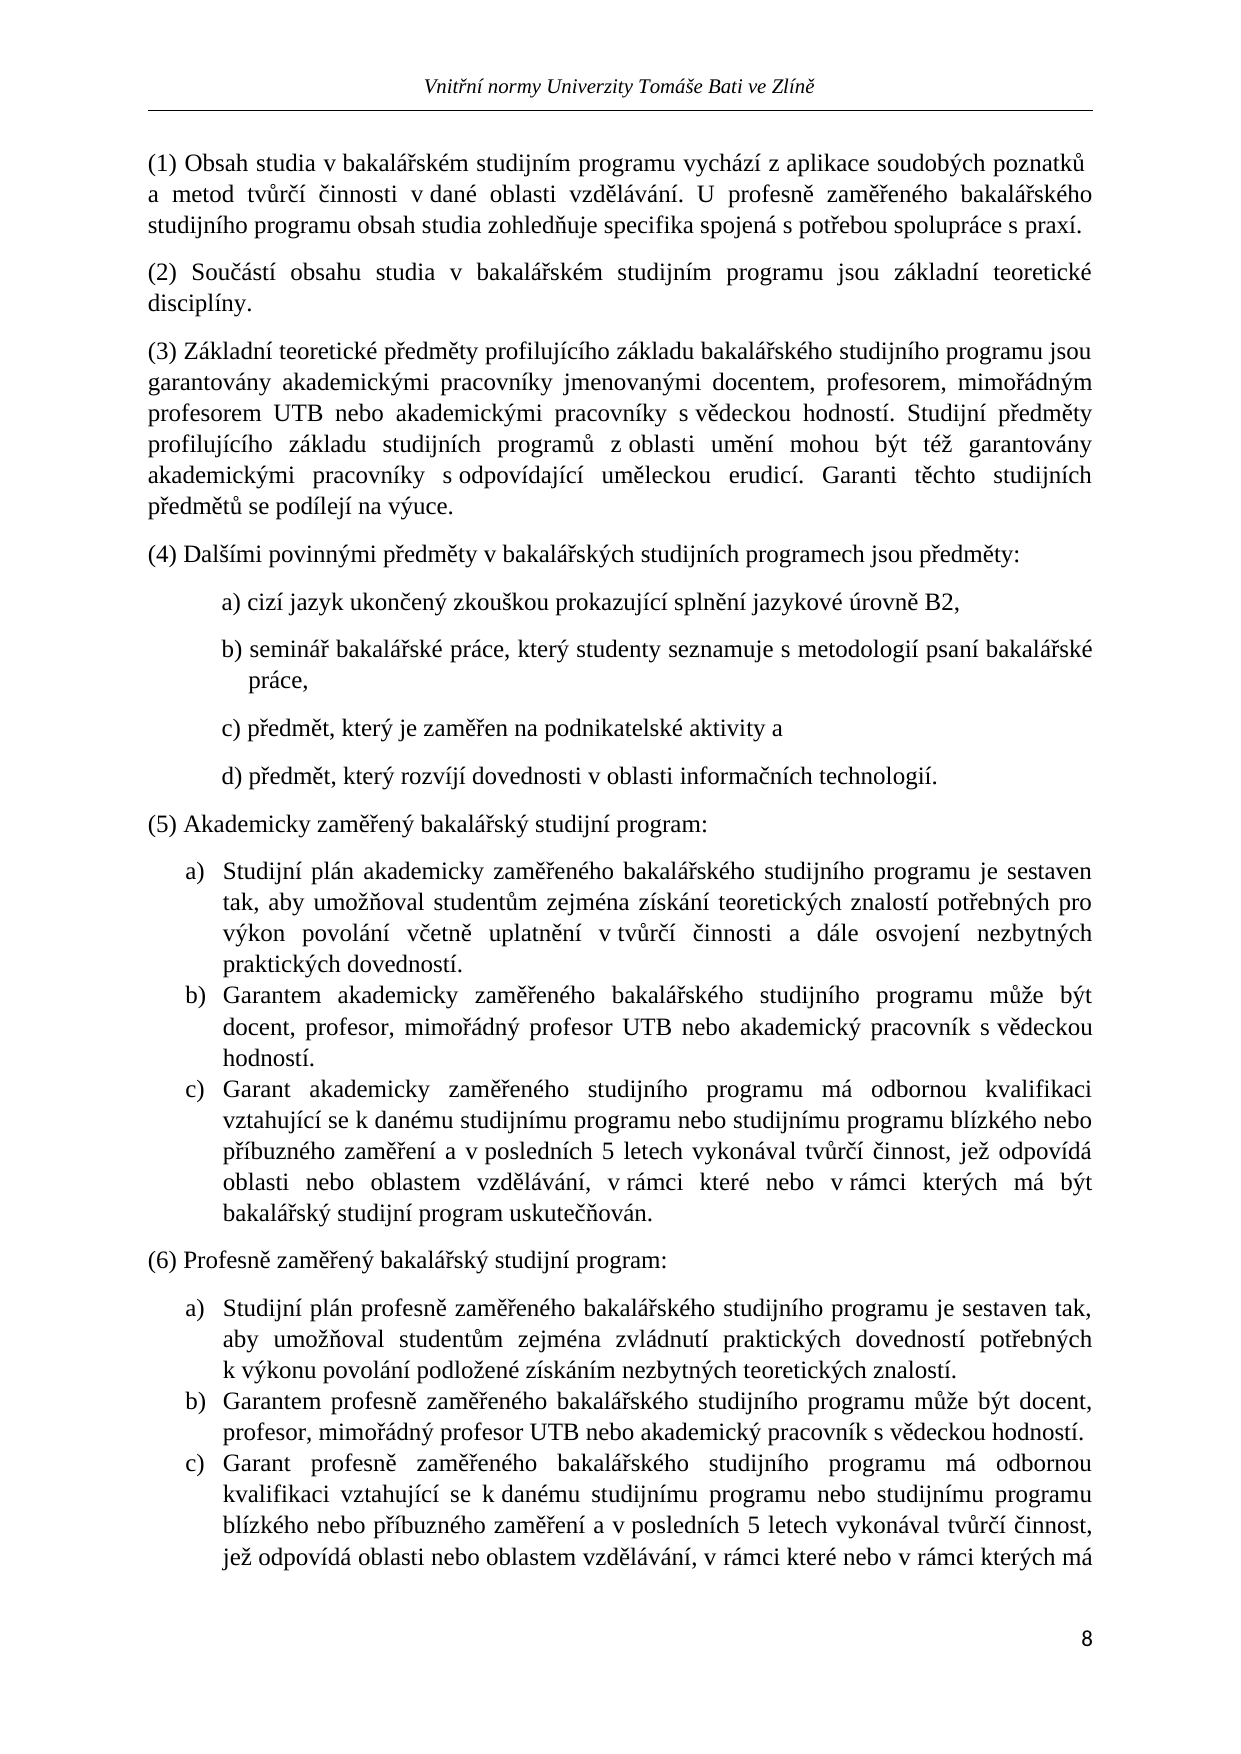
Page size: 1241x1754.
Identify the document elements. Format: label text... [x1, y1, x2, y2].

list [185, 1448, 1093, 1570]
text (2) Součástí obsahu studia v bakalářském studijním programu jsou základní teoretické disciplíny. [148, 257, 1093, 317]
list Garant akademicky zaměřeného studijního programu má odbornou kvalifikaci vztahující se k danému studijnímu programu nebo studijnímu programu blízkého nebo příbuzného zaměření a v posledních 5 letech vykonával tvůrčí činnost, jež odpovídá oblasti nebo oblastem vzdělávání, v rámci které nebo v rámci kterých má být bakalářský studijní program uskutečňován. [185, 1074, 1093, 1227]
list Studijní plán profesně zaměřeného bakalářského studijního programu je sestaven tak, aby umožňoval studentům zejména zvládnutí praktických dovedností potřebných k výkonu povolání podložené získáním nezbytných teoretických znalostí. [185, 1293, 1093, 1384]
text d) předmět, který rozvíjí dovednosti v oblasti informačních technologií. [148, 761, 1093, 790]
list Studijní plán akademicky zaměřeného bakalářského studijního programu je sestaven tak, aby umožňoval studentům zejména získání teoretických znalostí potřebných pro výkon povolání včetně uplatnění v tvůrčí činnosti a dále osvojení nezbytných praktických dovedností. [185, 856, 1093, 978]
text a) cizí jazyk ukončený zkouškou prokazující splnění jazykové úrovně B2, [148, 587, 1093, 616]
text (4) Dalšími povinnými předměty v bakalářských studijních programech jsou předměty: [148, 539, 1093, 568]
text c) předmět, který je zaměřen na podnikatelské aktivity a [148, 713, 1093, 742]
text (5) Akademicky zaměřený bakalářský studijní program: [148, 809, 1093, 837]
text (6) Profesně zaměřený bakalářský studijní program: [148, 1246, 1093, 1274]
list Garantem profesně zaměřeného bakalářského studijního programu může být docent, profesor, mimořádný profesor UTB nebo akademický pracovník s vědeckou hodností. [185, 1386, 1093, 1446]
list Garantem akademicky zaměřeného bakalářského studijního programu může být docent, profesor, mimořádný profesor UTB nebo akademický pracovník s vědeckou hodností. [185, 981, 1093, 1071]
text b) seminář bakalářské práce, který studenty seznamuje s metodologií psaní bakalářské práce, [221, 634, 1093, 694]
text (1) Obsah studia v bakalářském studijním programu vychází z aplikace soudobých poznatků a metod tvůrčí činnosti v dané oblasti vzdělávání. U profesně zaměřeného bakalářského studijního programu obsah studia zohledňuje specifika spojená s potřebou spolupráce s praxí. [148, 148, 1093, 238]
text (3) Základní teoretické předměty profilujícího základu bakalářského studijního programu jsou garantovány akademickými pracovníky jmenovanými docentem, profesorem, mimořádným profesorem UTB nebo akademickými pracovníky s vědeckou hodností. Studijní předměty profilujícího základu studijních programů z oblasti umění mohou být též garantovány akademickými pracovníky s odpovídající uměleckou erudicí. Garanti těchto studijních předmětů se podílejí na výuce. [148, 336, 1093, 520]
